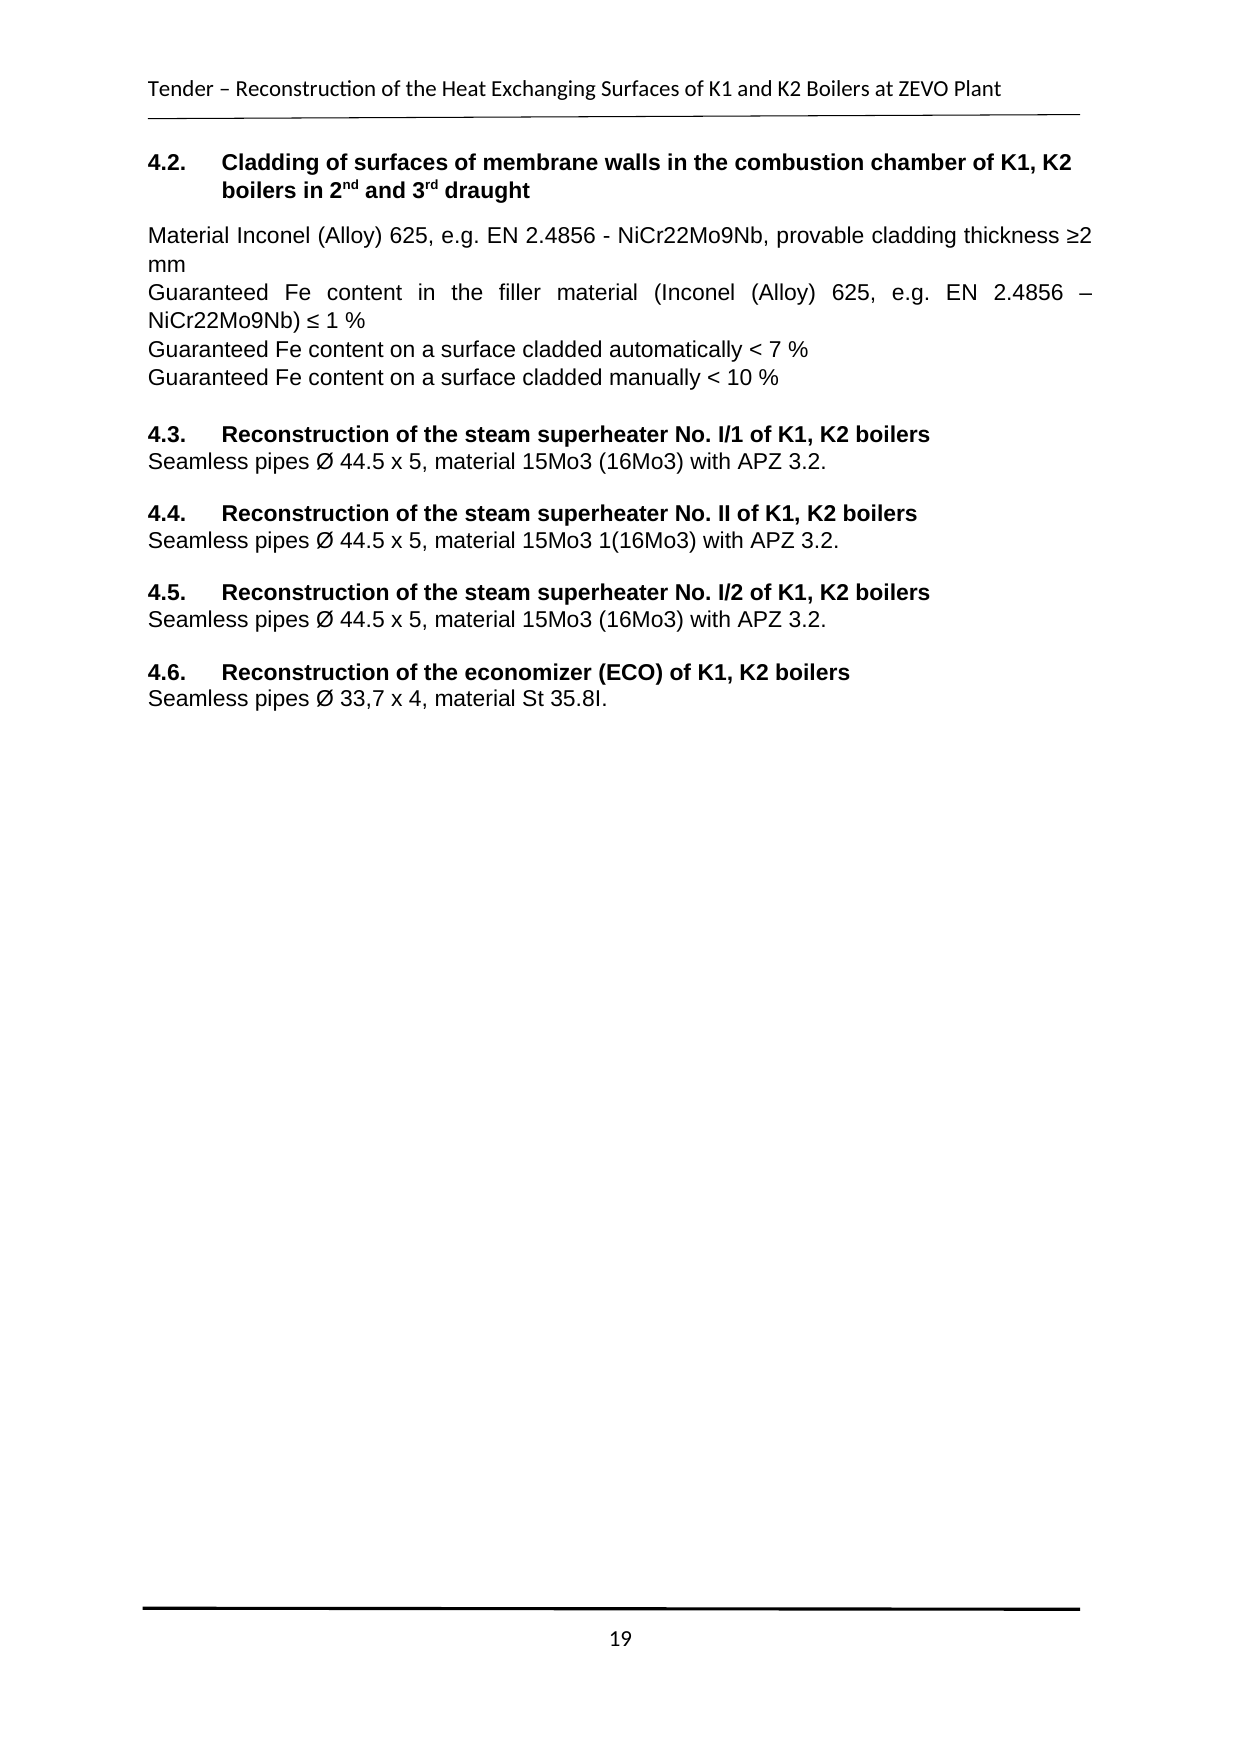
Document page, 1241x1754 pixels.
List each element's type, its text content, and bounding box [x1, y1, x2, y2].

text 4.6. Reconstruction of the economizer (ECO) of K1, K2 boilers [148, 658, 1093, 685]
text 4.4. Reconstruction of the steam superheater No. II of K1, K2 boilers [148, 500, 1093, 527]
text Guaranteed Fe content on a surface cladded manually < 10 % [148, 364, 1093, 391]
text Seamless pipes Ø 44.5 x 5, material 15Mo3 1(16Mo3) with APZ 3.2. [148, 527, 1093, 553]
text Guaranteed Fe content in the filler material (Inconel (Alloy) 625, e.g. EN 2.4856 – NiCr22Mo9Nb) ≤ 1 % [148, 279, 1093, 334]
text Material Inconel (Alloy) 625, e.g. EN 2.4856 - NiCr22Mo9Nb, provable cladding thickness ≥2 mm [148, 222, 1093, 277]
text 4.2. Cladding of surfaces of membrane walls in the combustion chamber of K1, K2 boilers in 2nd and 3rd draught [148, 149, 1093, 203]
text Seamless pipes Ø 33,7 x 4, material St 35.8I. [148, 685, 1093, 711]
text Seamless pipes Ø 44.5 x 5, material 15Mo3 (16Mo3) with APZ 3.2. [148, 448, 1093, 474]
text 4.5. Reconstruction of the steam superheater No. I/2 of K1, K2 boilers [148, 579, 1093, 606]
text Seamless pipes Ø 44.5 x 5, material 15Mo3 (16Mo3) with APZ 3.2. [148, 606, 1093, 632]
text Guaranteed Fe content on a surface cladded automatically < 7 % [148, 336, 1093, 362]
text 4.3. Reconstruction of the steam superheater No. I/1 of K1, K2 boilers [148, 421, 1093, 448]
